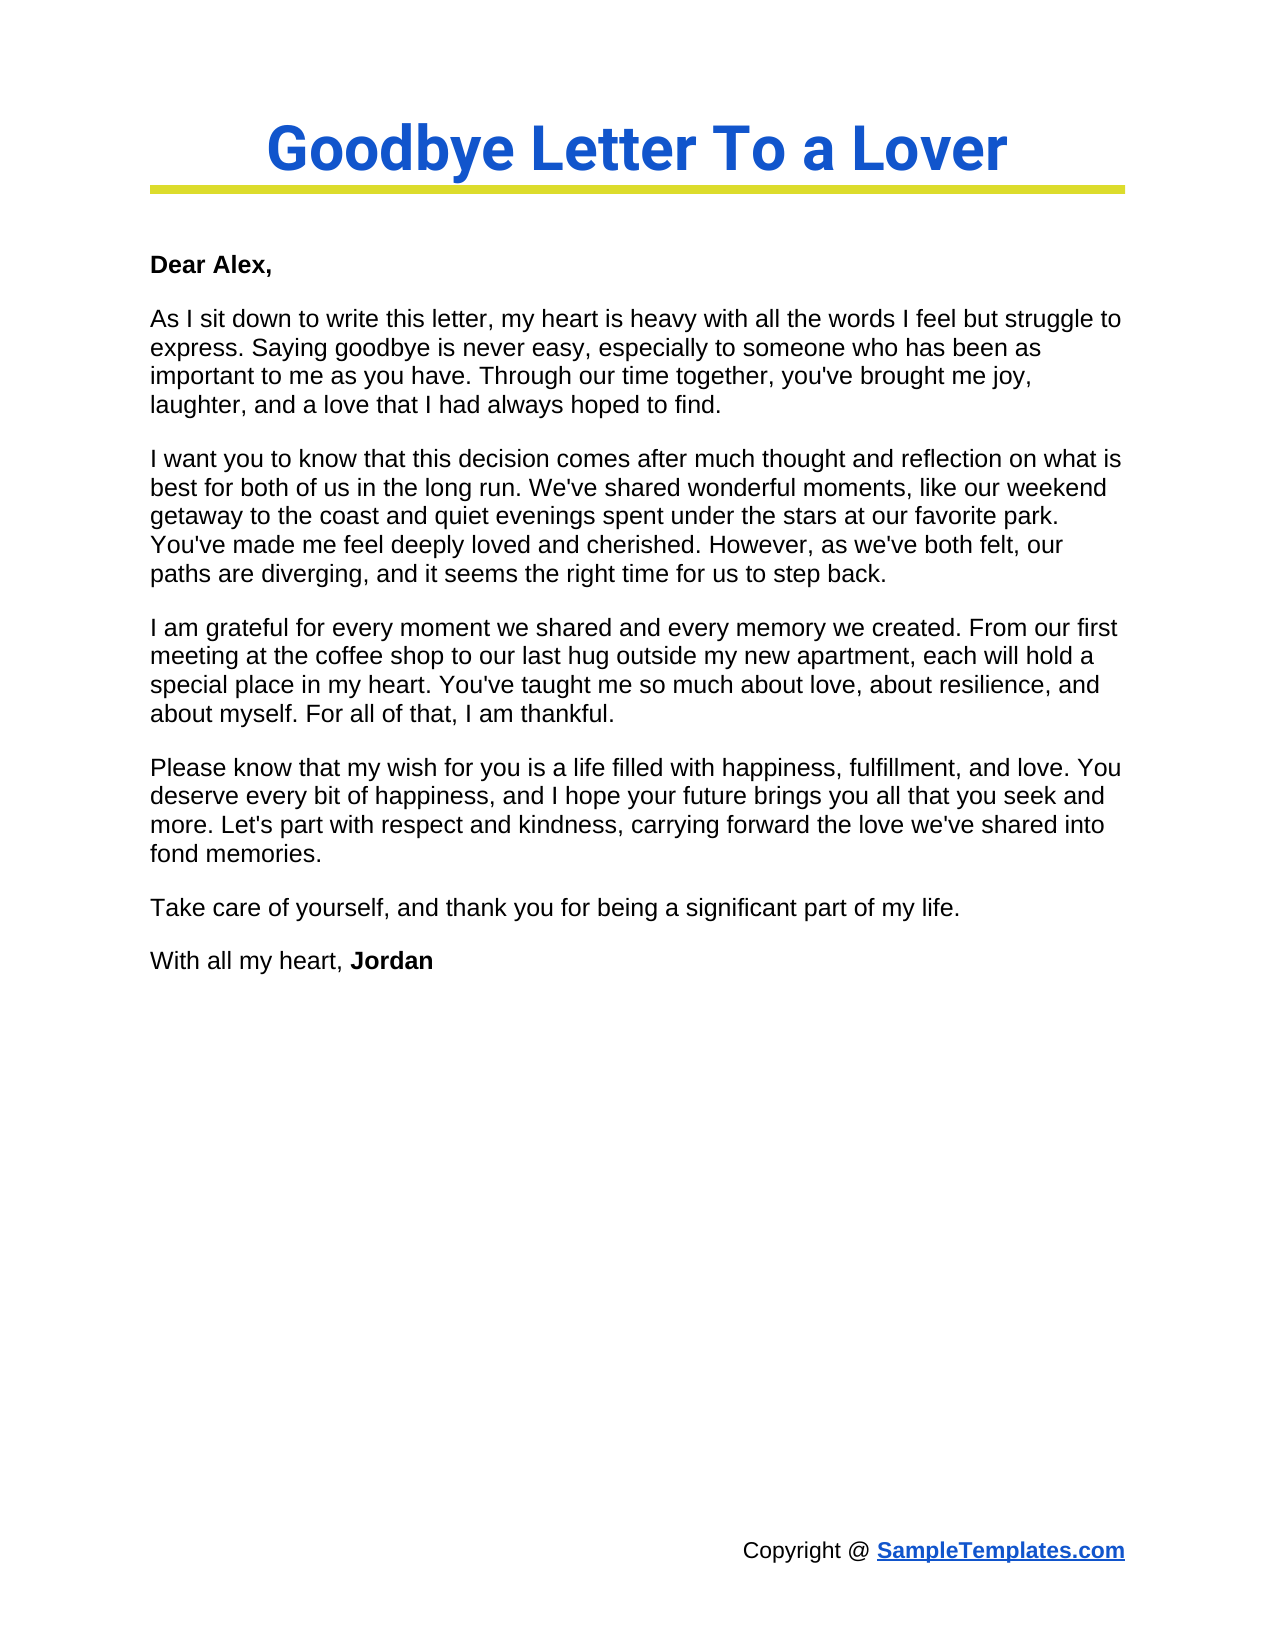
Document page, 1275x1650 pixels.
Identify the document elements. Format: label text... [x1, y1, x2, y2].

text Please know that my wish for you is a life filled with happiness, fulfillment, and love. You deserve every bit of happiness, and I hope your future brings you all that you seek and more. Let's part with respect and kindness, carrying forward the love we've shared into fond memories. [150, 753, 1125, 868]
text Take care of yourself, and thank you for being a significant part of my life. [150, 893, 1125, 921]
picture [150, 185, 1125, 194]
text I want you to know that this decision comes after much thought and reflection on what is best for both of us in the long run. We've shared wonderful moments, like our weekend getaway to the coast and quiet evenings spent under the stars at our favorite park. You've made me feel deeply loved and cherished. However, as we've both felt, our paths are diverging, and it seems the right time for us to step back. [150, 444, 1125, 588]
text Goodbye Letter To a Lover [150, 112, 1125, 185]
text Dear Alex, [150, 250, 1125, 279]
text With all my heart, Jordan [150, 946, 1125, 975]
text As I sit down to write this letter, my heart is heavy with all the words I feel but struggle to express. Saying goodbye is never easy, especially to someone who has been as important to me as you have. Through our time together, you've brought me joy, laughter, and a love that I had always hoped to find. [150, 304, 1125, 419]
text I am grateful for every moment we shared and every memory we created. From our first meeting at the coffee shop to our last hug outside my new apartment, each will hold a special place in my heart. You've taught me so much about love, about resilience, and about myself. For all of that, I am thankful. [150, 613, 1125, 728]
